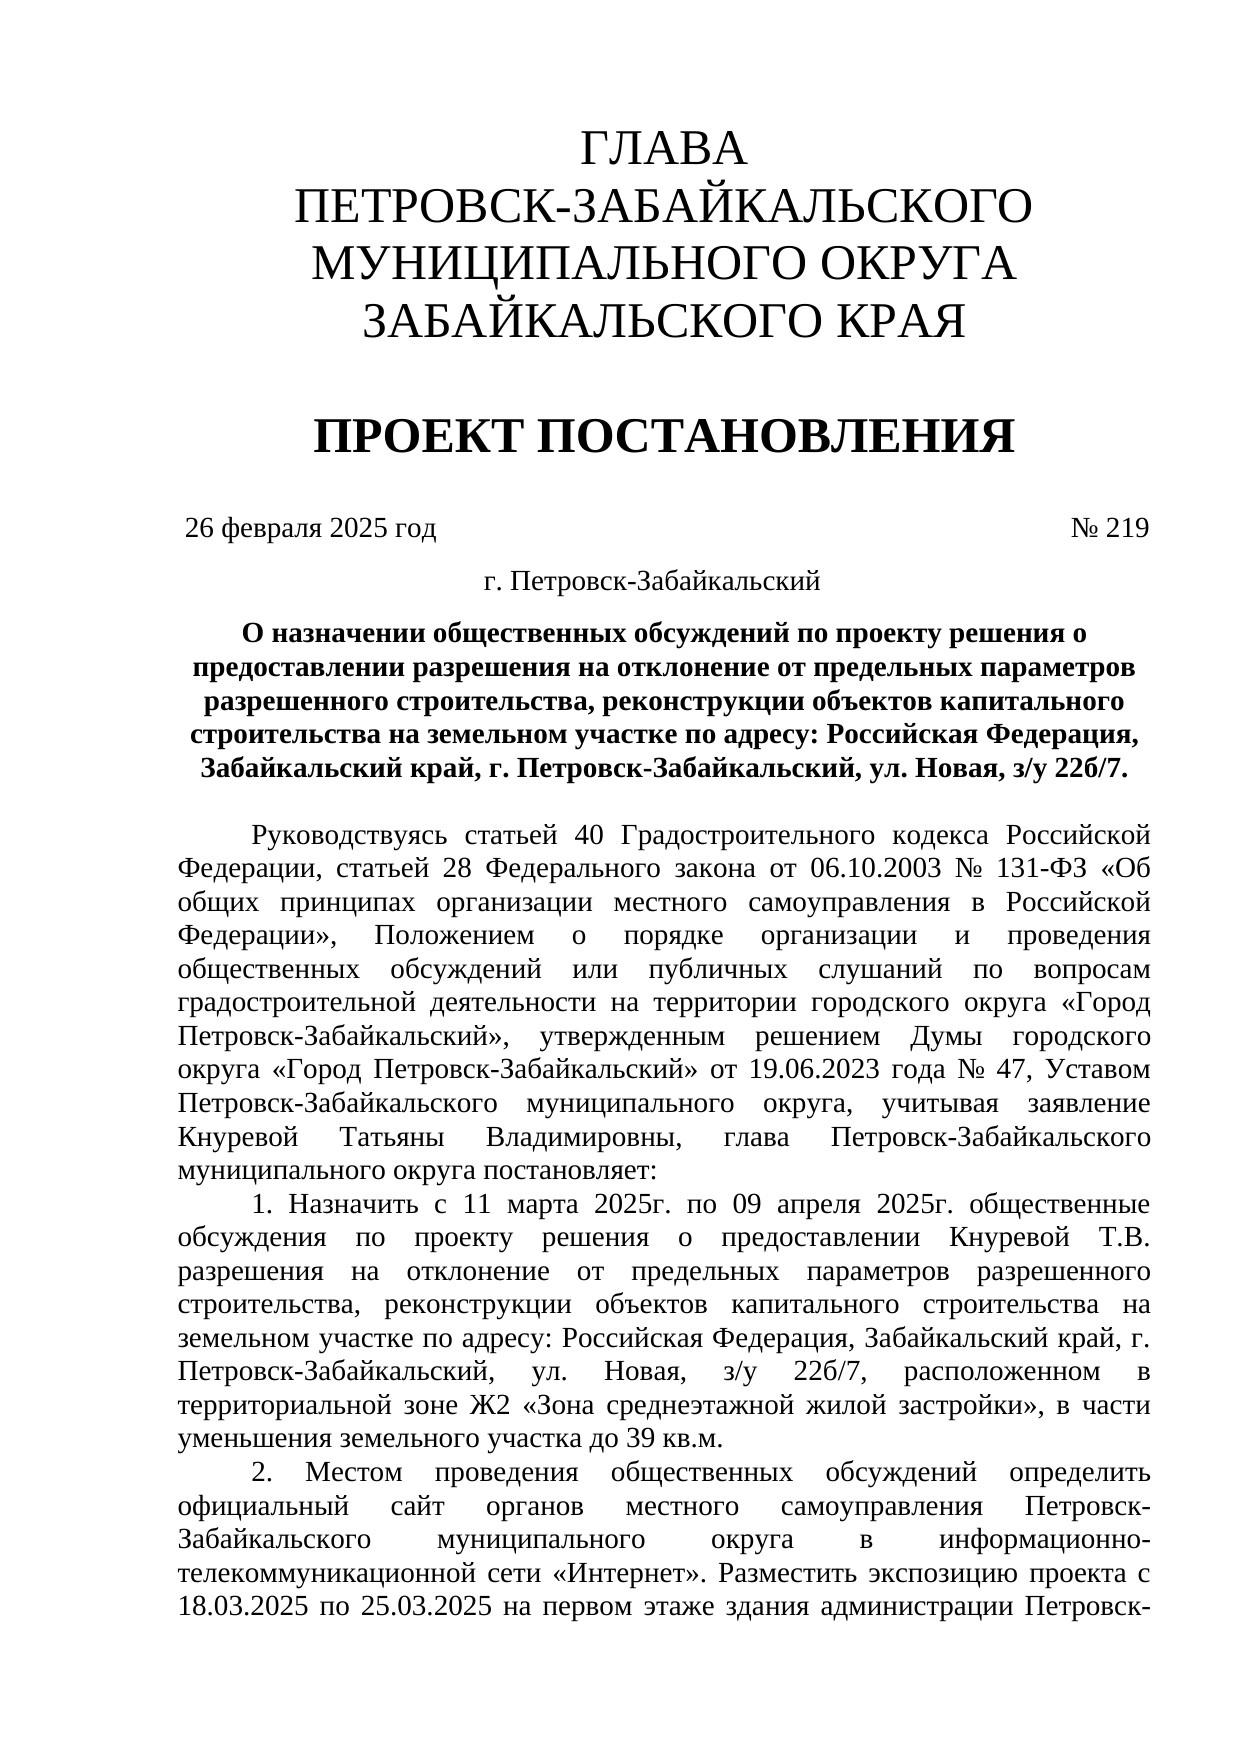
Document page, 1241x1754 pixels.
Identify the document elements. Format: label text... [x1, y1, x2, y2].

text 26 февраля 2025 год № 219 [177, 510, 1152, 543]
text Руководствуясь статьей 40 Градостроительного кодекса Российской Федерации, статьей 28 Федерального закона от 06.10.2003 № 131-ФЗ «Об общих принципах организации местного самоуправления в Российской Федерации», Положением о порядке организации и проведения общественных обсуждений или публичных слушаний по вопросам градостроительной деятельности на территории городского округа «Город Петровск-Забайкальский», утвержденным решением Думы городского округа «Город Петровск-Забайкальский» от 19.06.2023 года № 47, Уставом Петровск-Забайкальского муниципального округа, учитывая заявление Кнуревой Татьяны Владимировны, глава Петровск-Забайкальского муниципального округа постановляет: [177, 817, 1152, 1186]
subtitle ПРОЕКТ ПОСТАНОВЛЕНИЯ [177, 406, 1152, 463]
subtitle ПЕТРОВСК-ЗАБАЙКАЛЬСКОГО [177, 176, 1152, 233]
text О назначении общественных обсуждений по проекту решения о предоставлении разрешения на отклонение от предельных параметров разрешенного строительства, реконструкции объектов капитального строительства на земельном участке по адресу: Российская Федерация, Забайкальский край, г. Петровск-Забайкальский, ул. Новая, з/у 22б/7. [177, 616, 1152, 783]
subtitle ГЛАВА [177, 118, 1152, 176]
text 1. Назначить с 11 марта 2025г. по 09 апреля 2025г. общественные обсуждения по проекту решения о предоставлении Кнуревой Т.В. разрешения на отклонение от предельных параметров разрешенного строительства, реконструкции объектов капитального строительства на земельном участке по адресу: Российская Федерация, Забайкальский край, г. Петровск-Забайкальский, ул. Новая, з/у 22б/7, расположенном в территориальной зоне Ж2 «Зона среднеэтажной жилой застройки», в части уменьшения земельного участка до 39 кв.м. [177, 1186, 1152, 1454]
text г. Петровск-Забайкальский [177, 563, 1152, 596]
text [177, 1454, 1152, 1622]
text МУНИЦИПАЛЬНОГО ОКРУГА [177, 233, 1152, 291]
text ЗАБАЙКАЛЬСКОГО КРАЯ [177, 291, 1152, 348]
